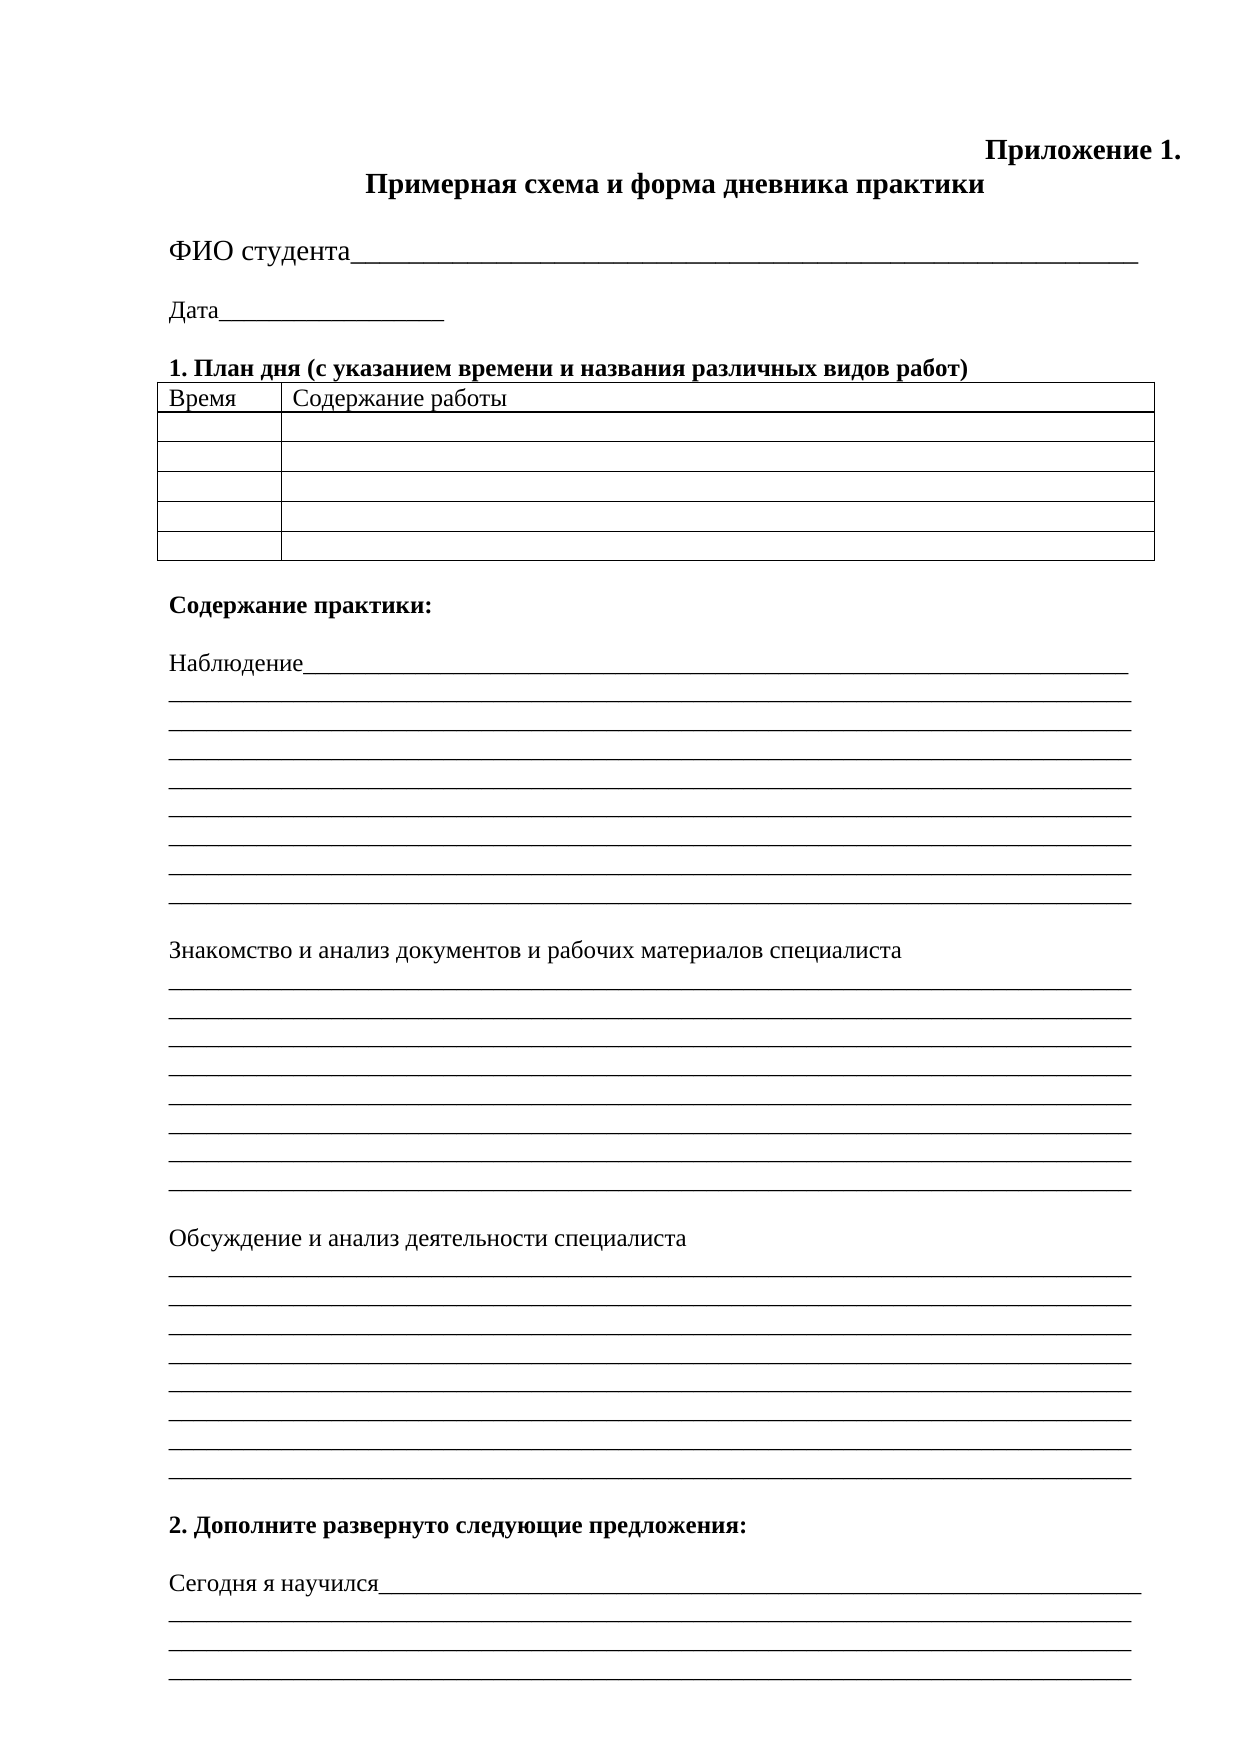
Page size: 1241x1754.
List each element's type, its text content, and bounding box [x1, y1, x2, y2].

text _____________________________________________________________________________ [169, 849, 1181, 878]
text _____________________________________________________________________________ [169, 1424, 1181, 1453]
text _____________________________________________________________________________ [169, 705, 1181, 734]
table_cell [158, 502, 281, 531]
text _____________________________________________________________________________ [169, 1280, 1181, 1309]
text Наблюдение__________________________________________________________________ [169, 648, 1181, 676]
text _____________________________________________________________________________ [169, 1050, 1181, 1079]
text _____________________________________________________________________________ [169, 763, 1181, 791]
table_cell [282, 442, 1154, 471]
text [169, 1625, 1181, 1654]
text _____________________________________________________________________________ [169, 1251, 1181, 1280]
text _____________________________________________________________________________ [169, 1309, 1181, 1338]
text ФИО студента______________________________________________________ [169, 233, 1181, 267]
table_cell [158, 472, 281, 501]
text _____________________________________________________________________________ [169, 1108, 1181, 1136]
text _____________________________________________________________________________ [169, 878, 1181, 906]
text _____________________________________________________________________________ [169, 734, 1181, 763]
text _____________________________________________________________________________ [169, 993, 1181, 1021]
table_cell [282, 413, 1154, 441]
text _____________________________________________________________________________ [169, 1453, 1181, 1481]
table_header Содержание работы [282, 383, 1154, 411]
table_cell [158, 413, 281, 441]
text _____________________________________________________________________________ [169, 1395, 1181, 1424]
text _____________________________________________________________________________ [169, 1079, 1181, 1108]
text Знакомство и анализ документов и рабочих материалов специалиста [169, 935, 1181, 964]
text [169, 1654, 1181, 1683]
text 2. Дополните развернуто следующие предложения: [169, 1510, 1181, 1539]
text _____________________________________________________________________________ [169, 820, 1181, 849]
table_cell [158, 442, 281, 471]
text Примерная схема и форма дневника практики [169, 166, 1181, 199]
table_cell [282, 532, 1154, 560]
text _____________________________________________________________________________ [169, 1338, 1181, 1366]
text _____________________________________________________________________________ [169, 676, 1181, 705]
table_cell [158, 532, 281, 560]
text _____________________________________________________________________________ [169, 964, 1181, 993]
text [169, 1596, 1181, 1625]
text Сегодня я научился_____________________________________________________________ [169, 1568, 1181, 1596]
text Содержание практики: [169, 590, 1181, 619]
text 1. План дня (с указанием времени и названия различных видов работ) [169, 353, 1181, 382]
text _____________________________________________________________________________ [169, 1366, 1181, 1395]
text _____________________________________________________________________________ [169, 1136, 1181, 1165]
text _____________________________________________________________________________ [169, 1021, 1181, 1050]
text Обсуждение и анализ деятельности специалиста [169, 1223, 1181, 1251]
text Дата__________________ [169, 295, 1181, 324]
text _____________________________________________________________________________ [169, 1165, 1181, 1194]
table_cell [282, 472, 1154, 501]
text Приложение 1. [169, 132, 1181, 166]
table_header Время [158, 383, 281, 411]
text _____________________________________________________________________________ [169, 791, 1181, 820]
table_cell [282, 502, 1154, 531]
